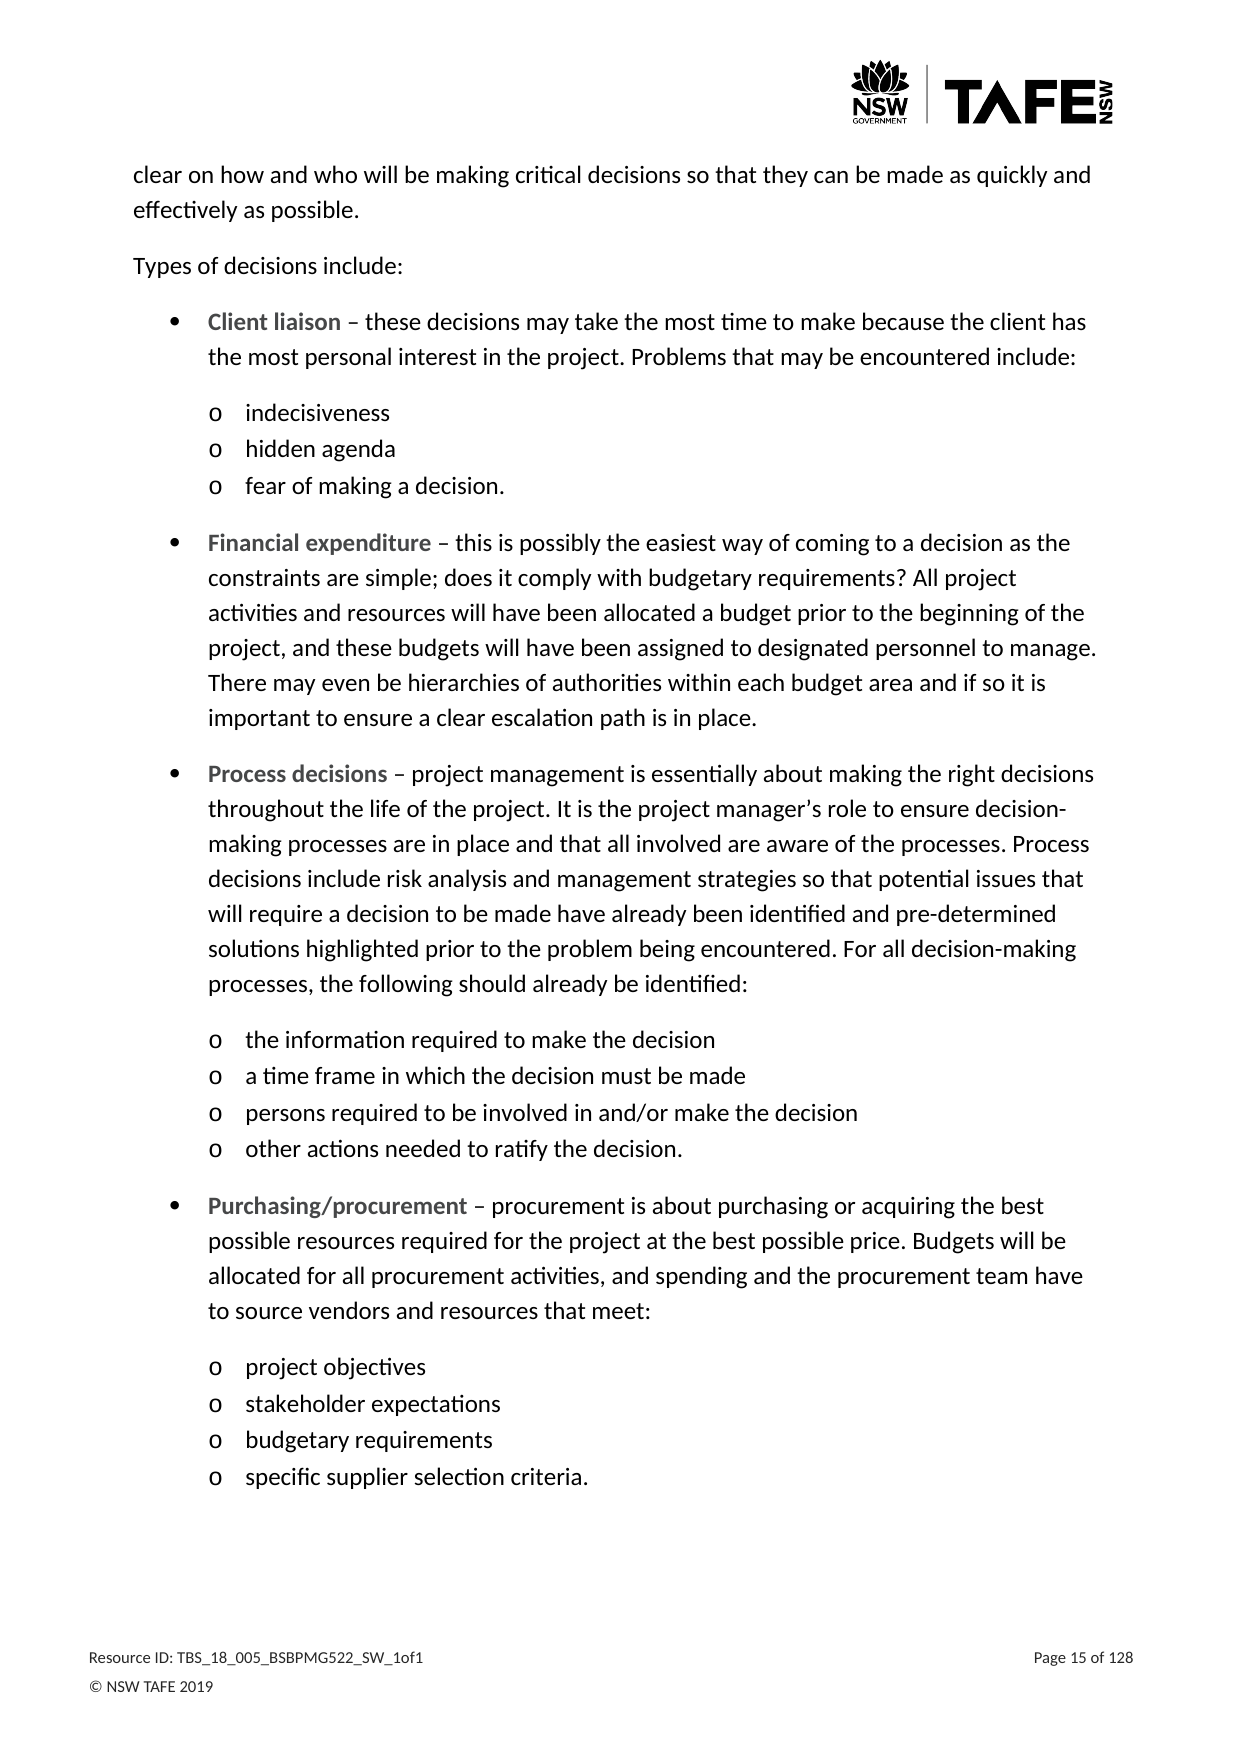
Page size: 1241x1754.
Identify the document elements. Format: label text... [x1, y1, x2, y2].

text stakeholder expectations [208, 1388, 1107, 1419]
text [133, 159, 1107, 225]
text persons required to be involved in and/or make the decision [208, 1097, 1107, 1128]
text Types of decisions include: [133, 250, 1107, 281]
text specific supplier selection criteria. [208, 1461, 1107, 1492]
text the information required to make the decision [208, 1024, 1107, 1056]
text project objectives [208, 1351, 1107, 1383]
list Client liaison – these decisions may take the most time to make because the client has the most personal interest in the project. Problems that may be encountered include: [170, 306, 1107, 372]
text budgetary requirements [208, 1424, 1107, 1456]
list Financial expenditure – this is possibly the easiest way of coming to a decision as the constraints are simple; does it comply with budgetary requirements? All project activities and resources will have been allocated a budget prior to the beginning of the project, and these budgets will have been assigned to designated personnel to manage. There may even be hierarchies of authorities within each budget area and if so it is important to ensure a clear escalation path is in place. [170, 527, 1107, 733]
text fear of making a decision. [208, 470, 1107, 502]
text other actions needed to ratify the decision. [208, 1133, 1107, 1165]
list Purchasing/procurement – procurement is about purchasing or acquiring the best possible resources required for the project at the best possible price. Budgets will be allocated for all procurement activities, and spending and the procurement team have to source vendors and resources that meet: [170, 1191, 1107, 1326]
text hidden agenda [208, 433, 1107, 465]
list Process decisions – project management is essentially about making the right decisions throughout the life of the project. It is the project manager’s role to ensure decision-making processes are in place and that all involved are aware of the processes. Process decisions include risk analysis and management strategies so that potential issues that will require a decision to be made have already been identified and pre-determined solutions highlighted prior to the problem being encountered. For all decision-making processes, the following should already be identified: [170, 758, 1107, 998]
text indecisiveness [208, 397, 1107, 429]
text a time frame in which the decision must be made [208, 1060, 1107, 1092]
picture [851, 59, 1113, 125]
